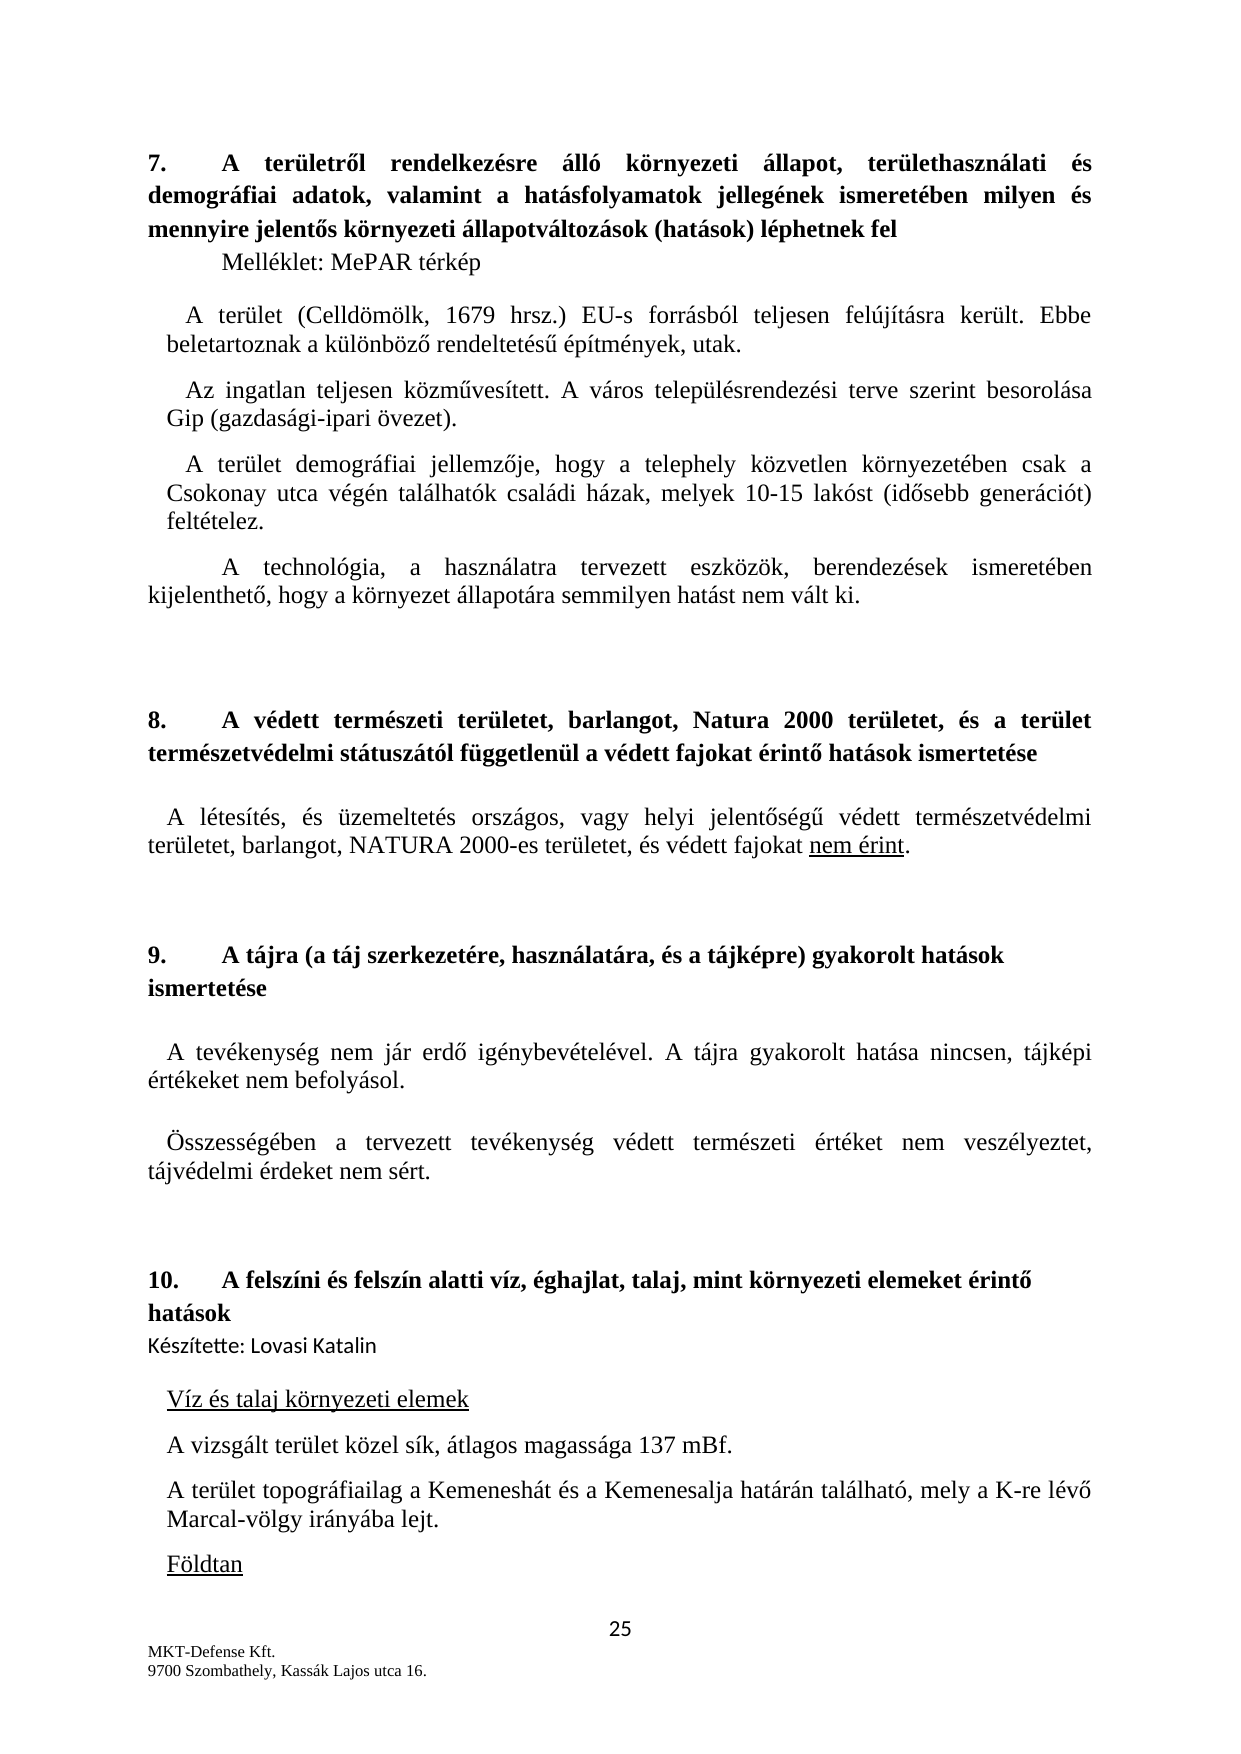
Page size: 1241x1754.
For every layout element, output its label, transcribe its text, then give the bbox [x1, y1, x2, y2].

text A létesítés, és üzemeltetés országos, vagy helyi jelentőségű védett természetvédelmi területet, barlangot, NATURA 2000-es területet, és védett fajokat nem érint. [148, 802, 1093, 859]
text Az ingatlan teljesen közművesített. A város településrendezési terve szerint besorolása Gip (gazdasági-ipari övezet). [166, 375, 1093, 432]
text A technológia, a használatra tervezett eszközök, berendezések ismeretében kijelenthető, hogy a környezet állapotára semmilyen hatást nem vált ki. [148, 552, 1093, 609]
text Összességében a tervezett tevékenység védett természeti értéket nem veszélyeztet, tájvédelmi érdeket nem sért. [148, 1127, 1093, 1185]
subtitle 8. A védett természeti területet, barlangot, Natura 2000 területet, és a terület természetvédelmi státuszától függetlenül a védett fajokat érintő hatások ismertetése [148, 705, 1093, 766]
text A terület demográfiai jellemzője, hogy a telephely közvetlen környezetében csak a Csokonay utca végén találhatók családi házak, melyek 10-15 lakóst (idősebb generációt) feltételez. [166, 449, 1093, 535]
subtitle 9. A tájra (a táj szerkezetére, használatára, és a tájképre) gyakorolt hatások ismertetése [148, 940, 1093, 1002]
text A terület topográfiailag a Kemeneshát és a Kemenesalja határán található, mely a K-re lévő Marcal-völgy irányába lejt. [166, 1475, 1093, 1533]
text Melléklet: MePAR térkép [148, 247, 1093, 275]
subtitle 10. A felszíni és felszín alatti víz, éghajlat, talaj, mint környezeti elemeket érintő hatások [148, 1266, 1093, 1327]
text Víz és talaj környezeti elemek [148, 1384, 1093, 1413]
text A terület (Celldömölk, 1679 hrsz.) EU-s forrásból teljesen felújításra került. Ebbe beletartoznak a különböző rendeltetésű építmények, utak. [166, 301, 1093, 358]
text A tevékenység nem jár erdő igénybevételével. A tájra gyakorolt hatása nincsen, tájképi értékeket nem befolyásol. [148, 1037, 1093, 1094]
subtitle 7. A területről rendelkezésre álló környezeti állapot, területhasználati és demográfiai adatok, valamint a hatásfolyamatok jellegének ismeretében milyen és mennyire jelentős környezeti állapotváltozások (hatások) léphetnek fel [148, 148, 1093, 242]
text Földtan [148, 1549, 1093, 1578]
text A vizsgált terület közel sík, átlagos magassága 137 mBf. [148, 1430, 1093, 1459]
text Készítette: Lovasi Katalin [148, 1332, 1093, 1359]
